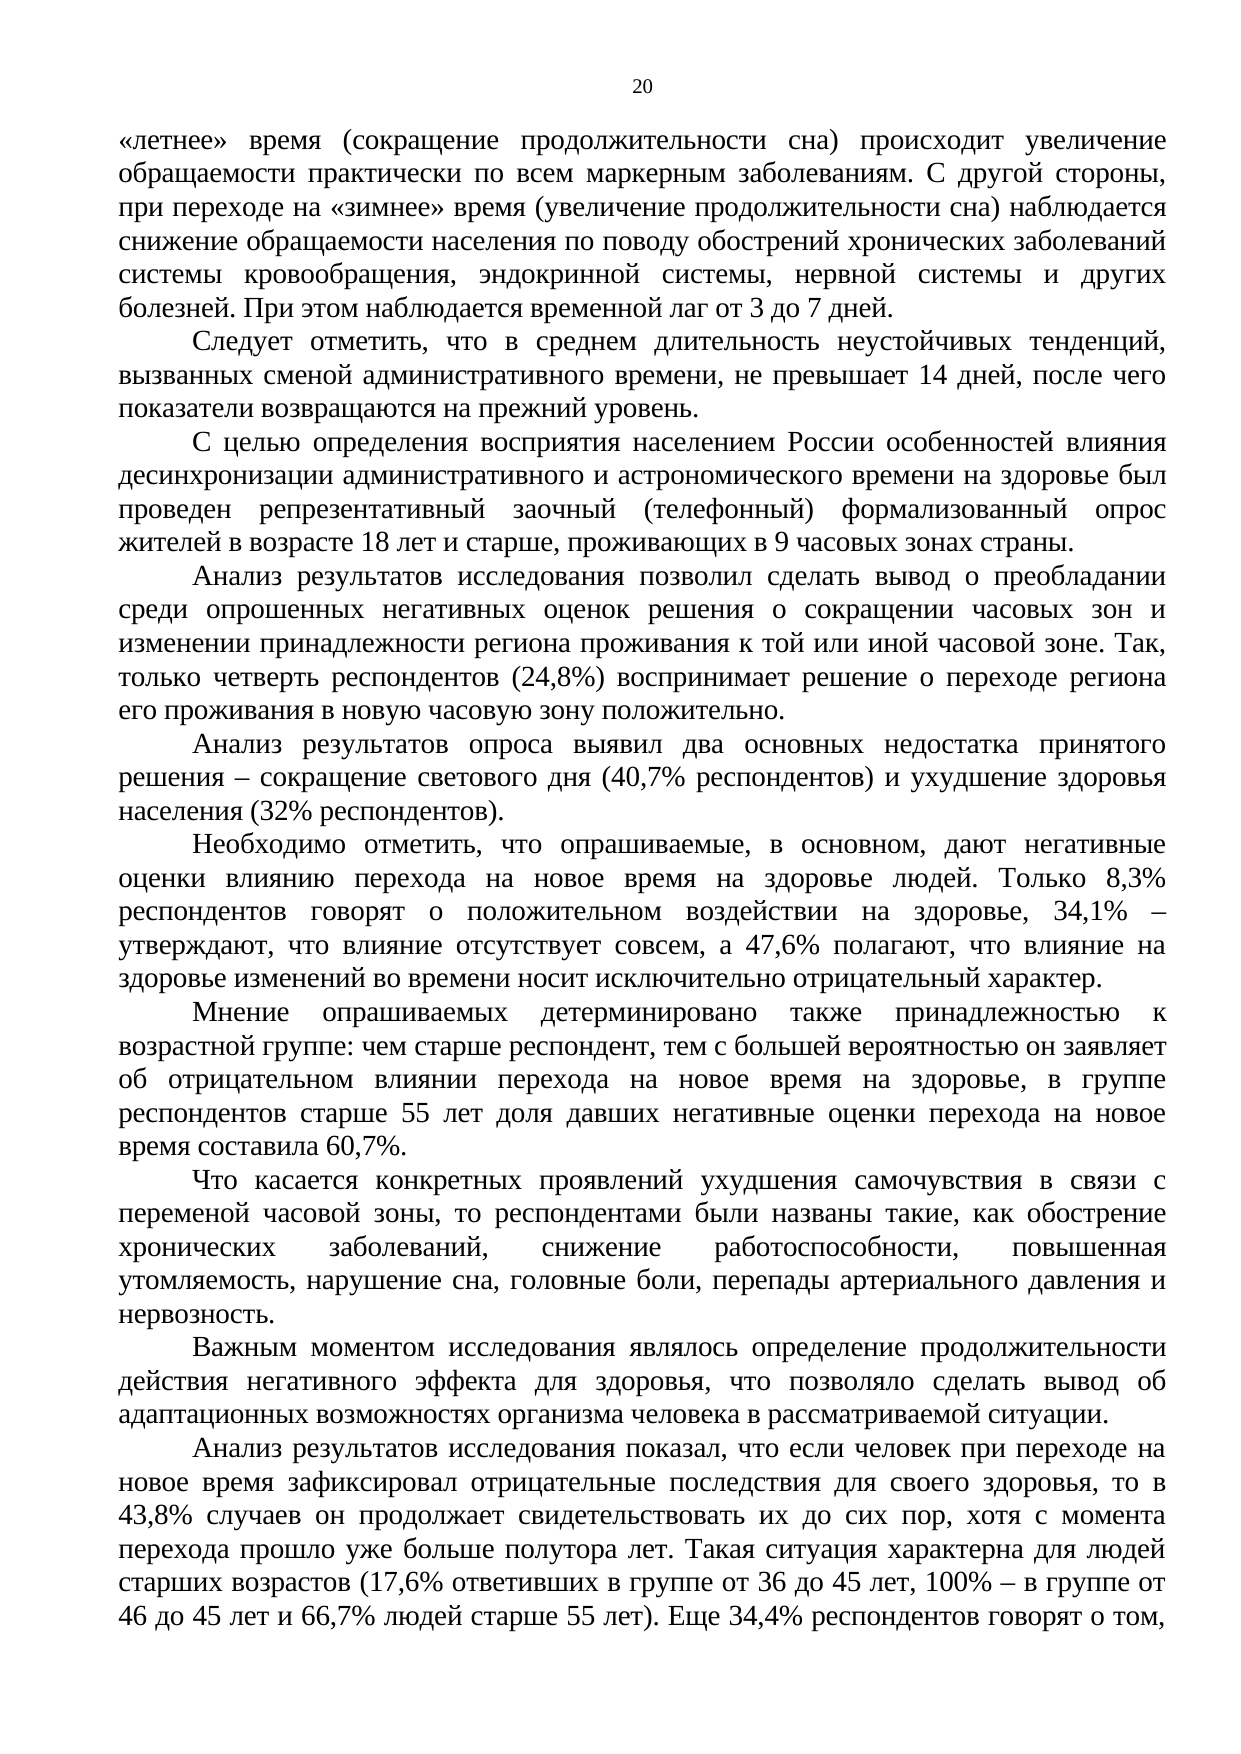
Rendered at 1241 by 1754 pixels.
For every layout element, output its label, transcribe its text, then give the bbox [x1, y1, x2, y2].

text Следует отметить, что в среднем длительность неустойчивых тенденций, вызванных сменой административного времени, не превышает 14 дней, после чего показатели возвращаются на прежний уровень. [118, 323, 1167, 424]
text С целью определения восприятия населением России особенностей влияния десинхронизации административного и астрономического времени на здоровье был проведен репрезентативный заочный (телефонный) формализованный опрос жителей в возрасте 18 лет и старше, проживающих в 9 часовых зонах страны. [118, 424, 1167, 558]
text Анализ результатов исследования позволил сделать вывод о преобладании среди опрошенных негативных оценок решения о сокращении часовых зон и изменении принадлежности региона проживания к той или иной часовой зоне. Так, только четверть респондентов (24,8%) воспринимает решение о переходе региона его проживания в новую часовую зону положительно. [118, 558, 1167, 726]
text Необходимо отметить, что опрашиваемые, в основном, дают негативные оценки влиянию перехода на новое время на здоровье людей. Только 8,3% респондентов говорят о положительном воздействии на здоровье, 34,1% – утверждают, что влияние отсутствует совсем, а 47,6% полагают, что влияние на здоровье изменений во времени носит исключительно отрицательный характер. [118, 826, 1167, 994]
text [118, 122, 1167, 323]
text Важным моментом исследования являлось определение продолжительности действия негативного эффекта для здоровья, что позволяло сделать вывод об адаптационных возможностях организма человека в рассматриваемой ситуации. [118, 1329, 1167, 1430]
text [118, 1430, 1167, 1631]
text Что касается конкретных проявлений ухудшения самочувствия в связи с переменой часовой зоны, то респондентами были названы такие, как обострение хронических заболеваний, снижение работоспособности, повышенная утомляемость, нарушение сна, головные боли, перепады артериального давления и нервозность. [118, 1162, 1167, 1329]
text Мнение опрашиваемых детерминировано также принадлежностью к возрастной группе: чем старше респондент, тем с большей вероятностью он заявляет об отрицательном влиянии перехода на новое время на здоровье, в группе респондентов старше 55 лет доля давших негативные оценки перехода на новое время составила 60,7%. [118, 994, 1167, 1162]
text Анализ результатов опроса выявил два основных недостатка принятого решения – сокращение светового дня (40,7% респондентов) и ухудшение здоровья населения (32% респондентов). [118, 726, 1167, 826]
